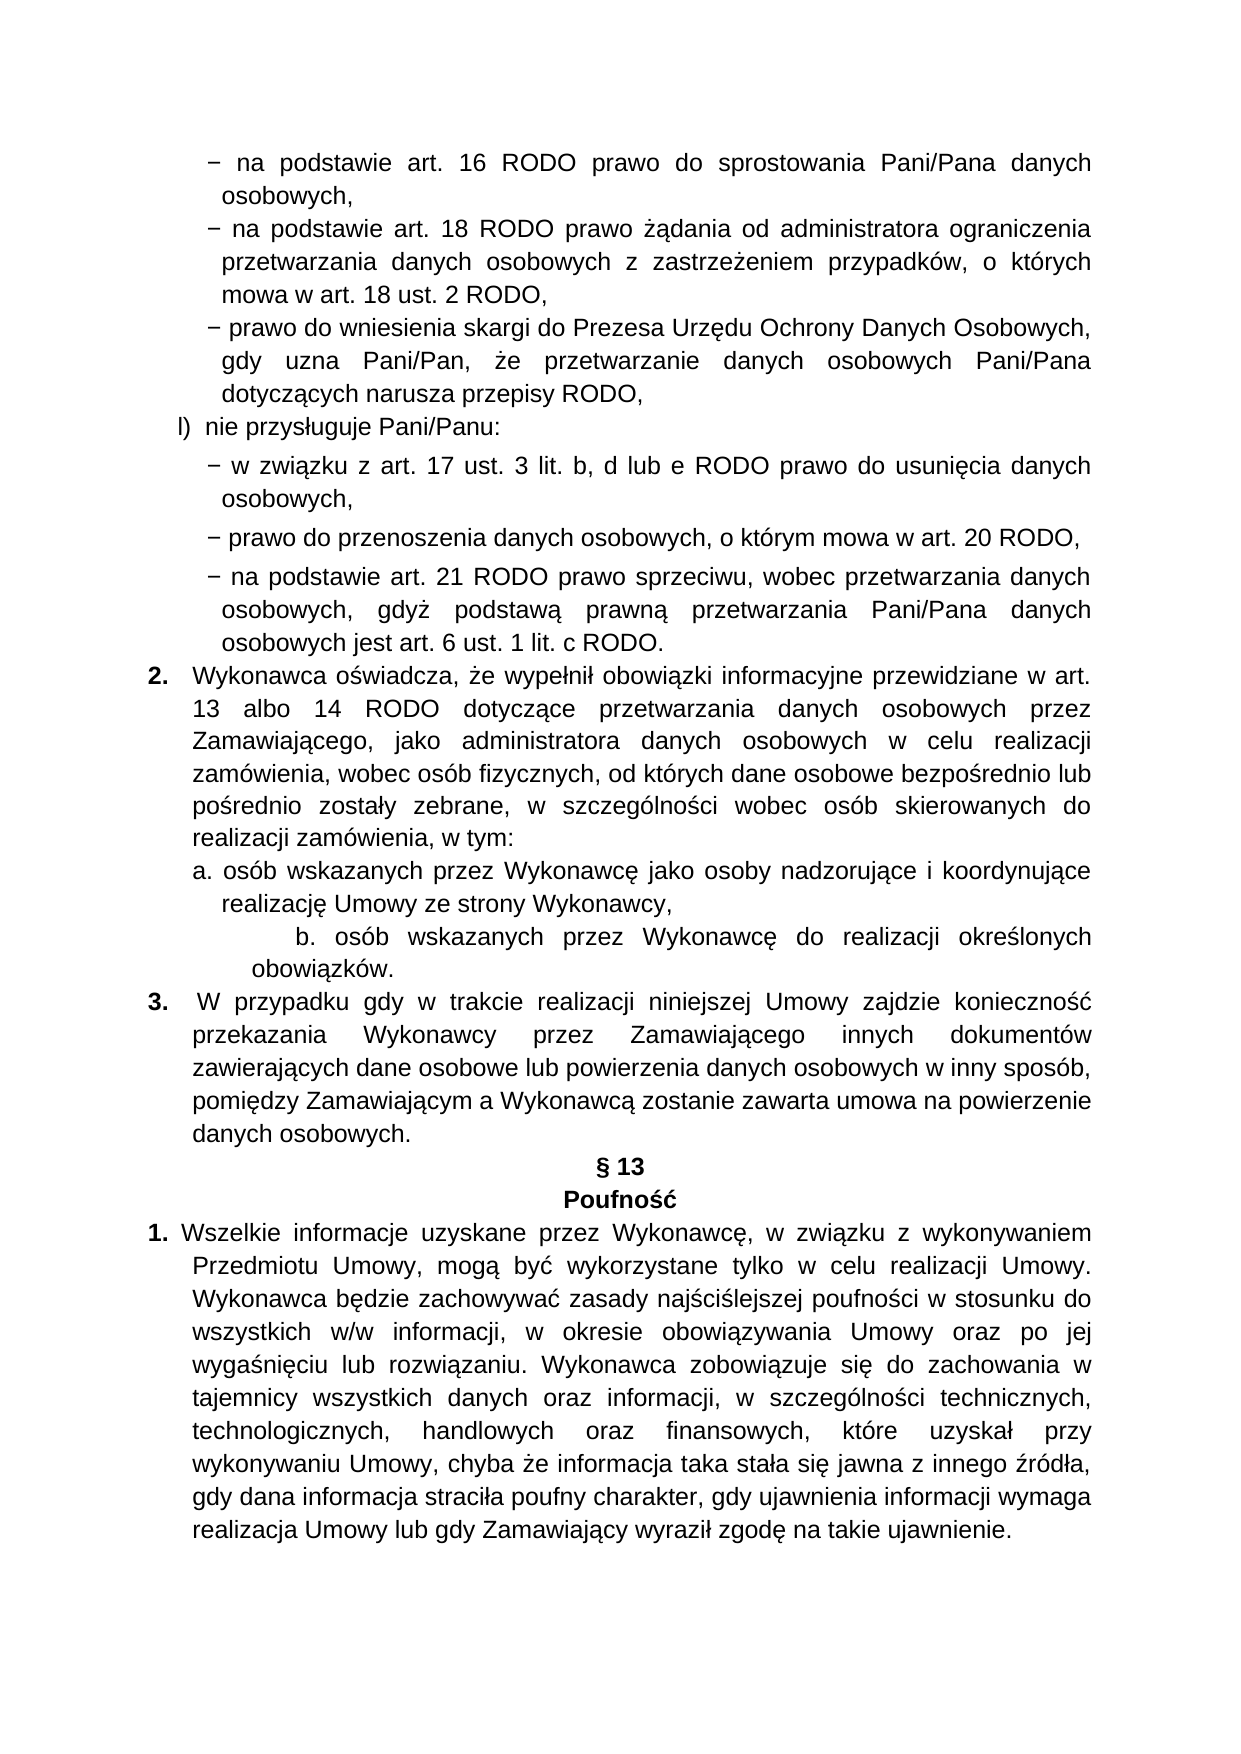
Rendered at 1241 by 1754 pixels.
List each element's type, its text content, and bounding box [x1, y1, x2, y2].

text l) nie przysługuje Pani/Panu: [177, 412, 1093, 441]
text − prawo do przenoszenia danych osobowych, o którym mowa w art. 20 RODO, [207, 523, 1093, 552]
text 3. W przypadku gdy w trakcie realizacji niniejszej Umowy zajdzie konieczność przekazania Wykonawcy przez Zamawiającego innych dokumentów zawierających dane osobowe lub powierzenia danych osobowych w inny sposób, pomiędzy Zamawiającym a Wykonawcą zostanie zawarta umowa na powierzenie danych osobowych. [148, 987, 1093, 1147]
text − na podstawie art. 21 RODO prawo sprzeciwu, wobec przetwarzania danych osobowych, gdyż podstawą prawną przetwarzania Pani/Pana danych osobowych jest art. 6 ust. 1 lit. c RODO. [207, 562, 1093, 657]
text § 13 [148, 1152, 1093, 1180]
text 1. Wszelkie informacje uzyskane przez Wykonawcę, w związku z wykonywaniem Przedmiotu Umowy, mogą być wykorzystane tylko w celu realizacji Umowy. Wykonawca będzie zachowywać zasady najściślejszej poufności w stosunku do wszystkich w/w informacji, w okresie obowiązywania Umowy oraz po jej wygaśnięciu lub rozwiązaniu. Wykonawca zobowiązuje się do zachowania w tajemnicy wszystkich danych oraz informacji, w szczególności technicznych, technologicznych, handlowych oraz finansowych, które uzyskał przy wykonywaniu Umowy, chyba że informacja taka stała się jawna z innego źródła, gdy dana informacja straciła poufny charakter, gdy ujawnienia informacji wymaga realizacja Umowy lub gdy Zamawiający wyraził zgodę na takie ujawnienie. [148, 1218, 1093, 1544]
text − na podstawie art. 16 RODO prawo do sprostowania Pani/Pana danych osobowych, [207, 148, 1093, 209]
text a. osób wskazanych przez Wykonawcę jako osoby nadzorujące i koordynujące realizację Umowy ze strony Wykonawcy, [192, 856, 1093, 917]
text − prawo do wniesienia skargi do Prezesa Urzędu Ochrony Danych Osobowych, gdy uzna Pani/Pan, że przetwarzanie danych osobowych Pani/Pana dotyczących narusza przepisy RODO, [207, 313, 1093, 407]
list b. osób wskazanych przez Wykonawcę do realizacji określonych obowiązków. [251, 922, 1093, 983]
text − w związku z art. 17 ust. 3 lit. b, d lub e RODO prawo do usunięcia danych osobowych, [207, 451, 1093, 513]
text − na podstawie art. 18 RODO prawo żądania od administratora ograniczenia przetwarzania danych osobowych z zastrzeżeniem przypadków, o których mowa w art. 18 ust. 2 RODO, [207, 214, 1093, 308]
text Poufność [148, 1185, 1093, 1213]
list Wykonawca oświadcza, że wypełnił obowiązki informacyjne przewidziane w art. 13 albo 14 RODO dotyczące przetwarzania danych osobowych przez Zamawiającego, jako administratora danych osobowych w celu realizacji zamówienia, wobec osób fizycznych, od których dane osobowe bezpośrednio lub pośrednio zostały zebrane, w szczególności wobec osób skierowanych do realizacji zamówienia, w tym: [148, 661, 1093, 852]
